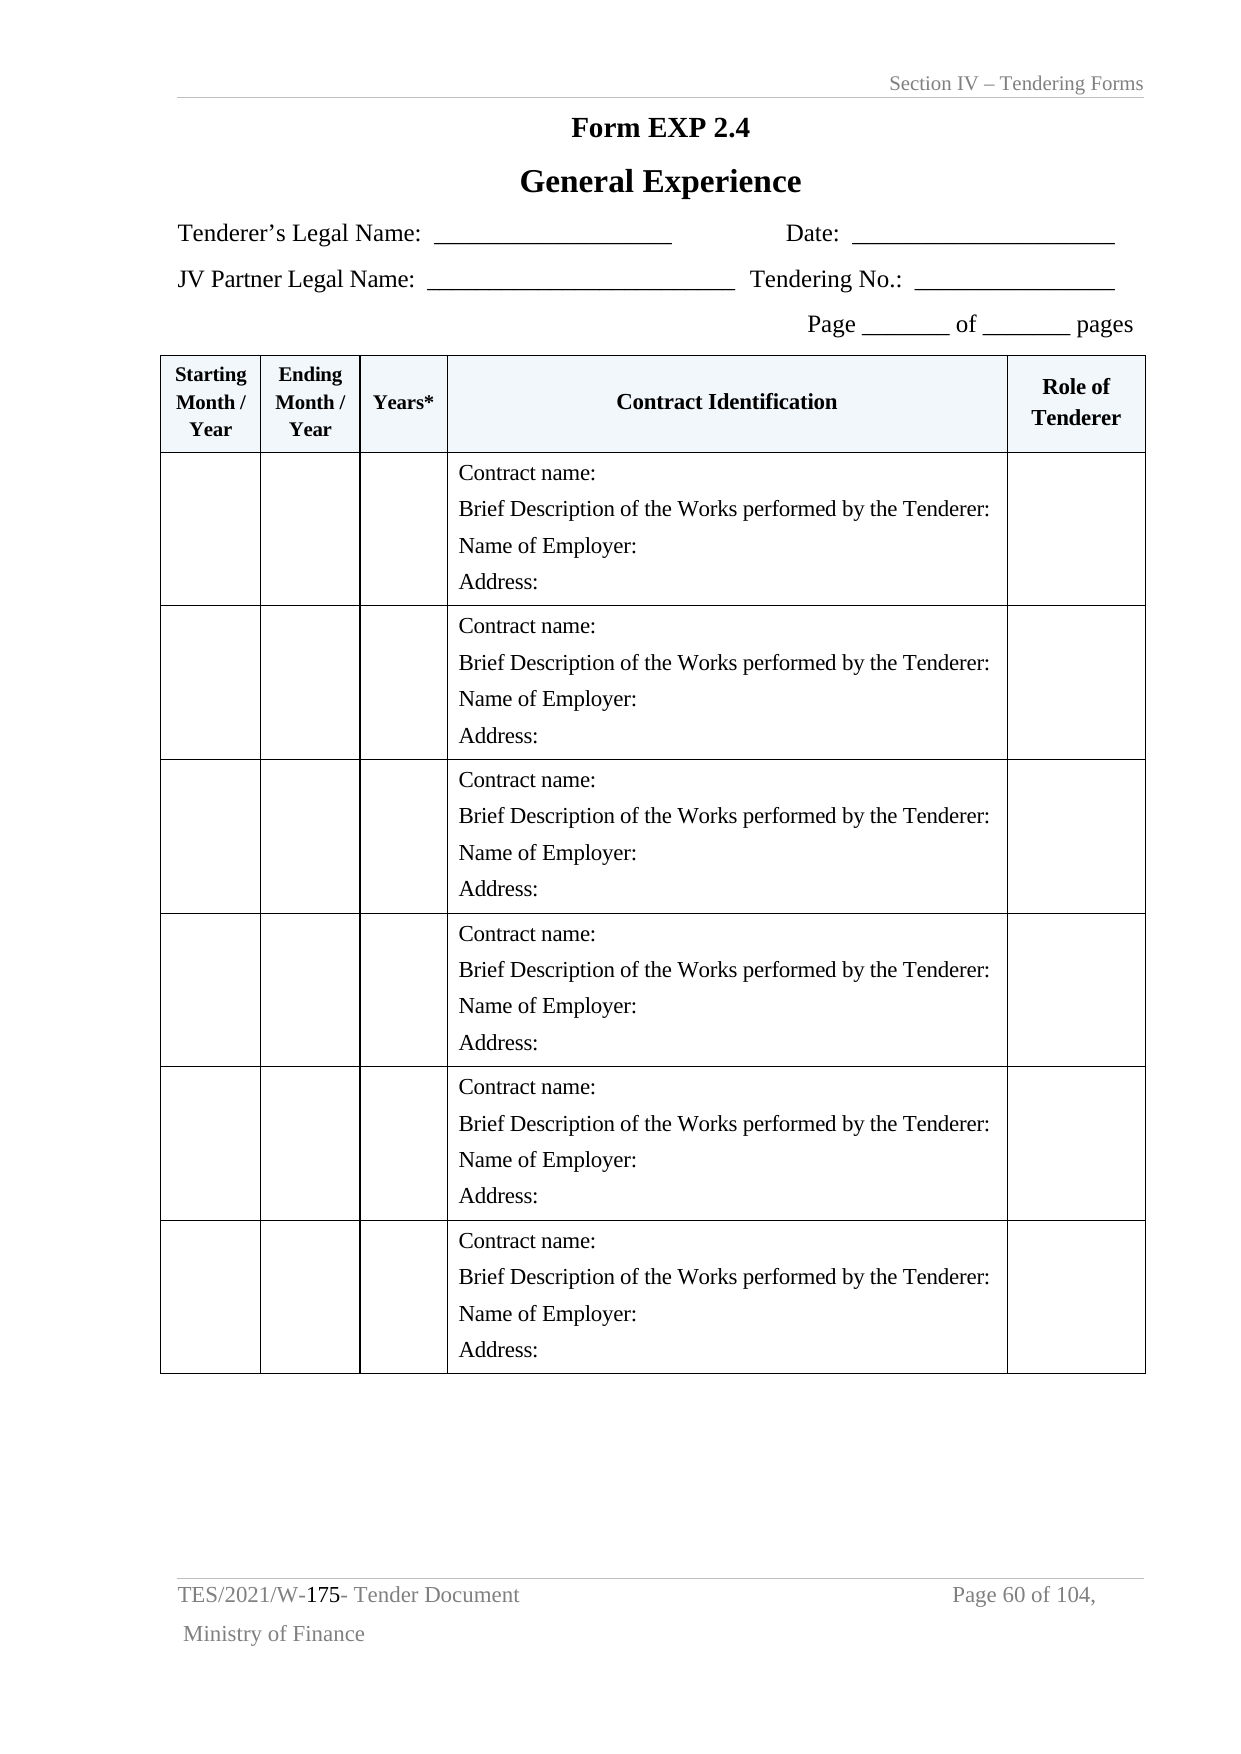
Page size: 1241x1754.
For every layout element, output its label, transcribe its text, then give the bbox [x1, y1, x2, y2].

table_cell [1008, 1067, 1145, 1219]
table_cell [161, 1221, 260, 1373]
table_cell [161, 760, 260, 912]
table_cell [361, 1221, 447, 1373]
table_cell [361, 760, 447, 912]
text General Experience [177, 162, 1144, 200]
table_header Contract Identification [448, 356, 1007, 452]
table_header Years* [361, 356, 447, 452]
table_cell [1008, 1221, 1145, 1373]
table_header Starting Month / Year [161, 356, 260, 452]
table_header Ending Month / Year [261, 356, 359, 452]
table_cell [161, 914, 260, 1066]
table_cell [1008, 914, 1145, 1066]
table_cell [361, 606, 447, 759]
table_cell [1008, 606, 1145, 759]
table_cell [261, 914, 359, 1066]
text Form EXP 2.4 [177, 111, 1144, 144]
table_cell [1008, 453, 1145, 605]
table_cell [1008, 760, 1145, 912]
table_cell [261, 606, 359, 759]
table_cell [361, 453, 447, 605]
table_cell [161, 453, 260, 605]
table_cell Contract name: Brief Description of the Works performed by the Tenderer: Name of Employer: Address: [448, 606, 1007, 759]
text Tenderer’s Legal Name: ___________________ Date: _____________________ [177, 218, 1127, 247]
text JV Partner Legal Name: _________________________ Tendering No.: ________________ [177, 264, 1144, 292]
table_cell Contract name: Brief Description of the Works performed by the Tenderer: Name of Employer: Address: [448, 1067, 1007, 1219]
table_cell Contract name: Brief Description of the Works performed by the Tenderer: Name of Employer: Address: [448, 1221, 1007, 1373]
table_cell Contract name: Brief Description of the Works performed by the Tenderer: Name of Employer: Address: [448, 914, 1007, 1066]
table_cell [361, 914, 447, 1066]
table_cell [161, 1067, 260, 1219]
table_cell Contract name: Brief Description of the Works performed by the Tenderer: Name of Employer: Address: [448, 760, 1007, 912]
table_cell [261, 453, 359, 605]
text Page _______ of _______ pages [177, 309, 1133, 338]
table_cell [261, 760, 359, 912]
table_cell [261, 1067, 359, 1219]
table_header Role of Tenderer [1008, 356, 1145, 452]
table_cell Contract name: Brief Description of the Works performed by the Tenderer: Name of Employer: Address: [448, 453, 1007, 605]
table_cell [261, 1221, 359, 1373]
table_cell [361, 1067, 447, 1219]
table_cell [161, 606, 260, 759]
